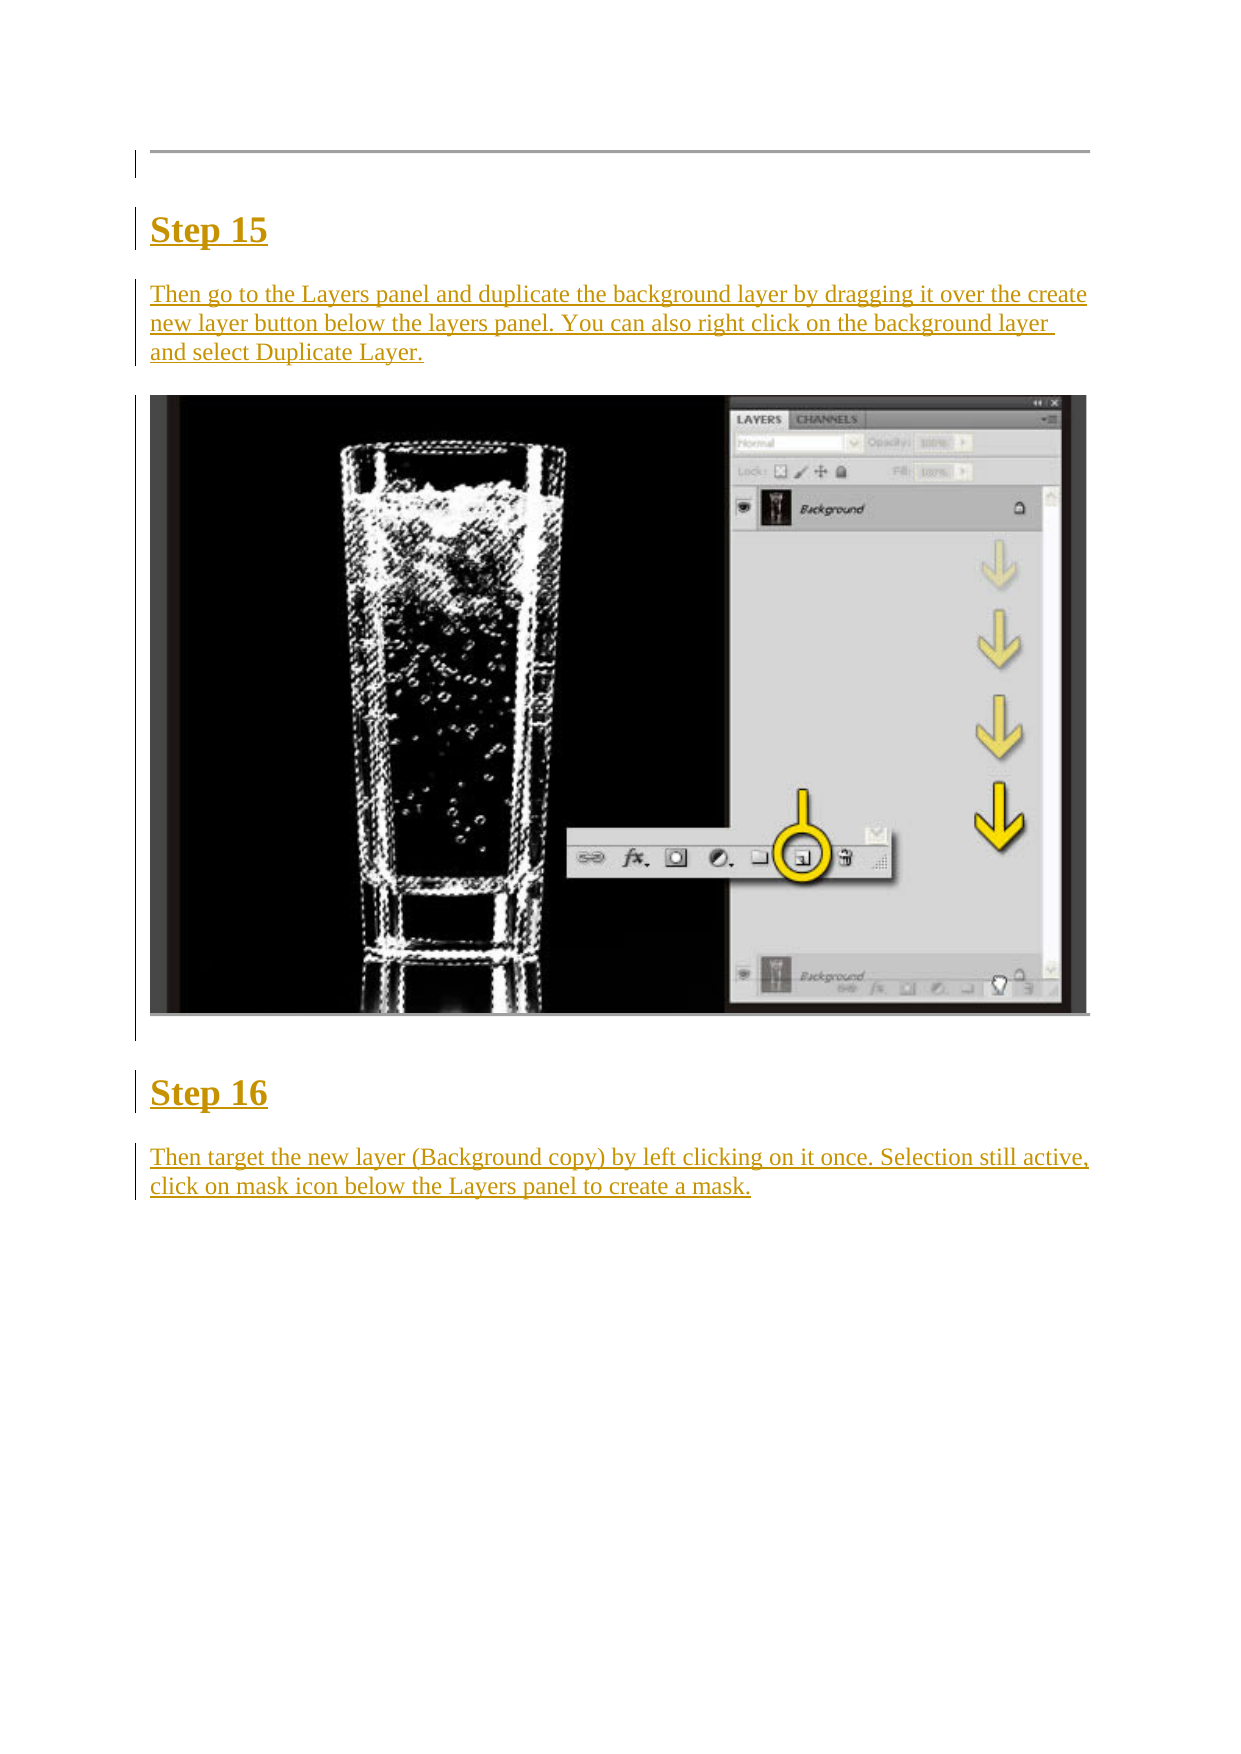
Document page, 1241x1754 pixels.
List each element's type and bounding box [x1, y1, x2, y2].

picture [150, 395, 1087, 1013]
